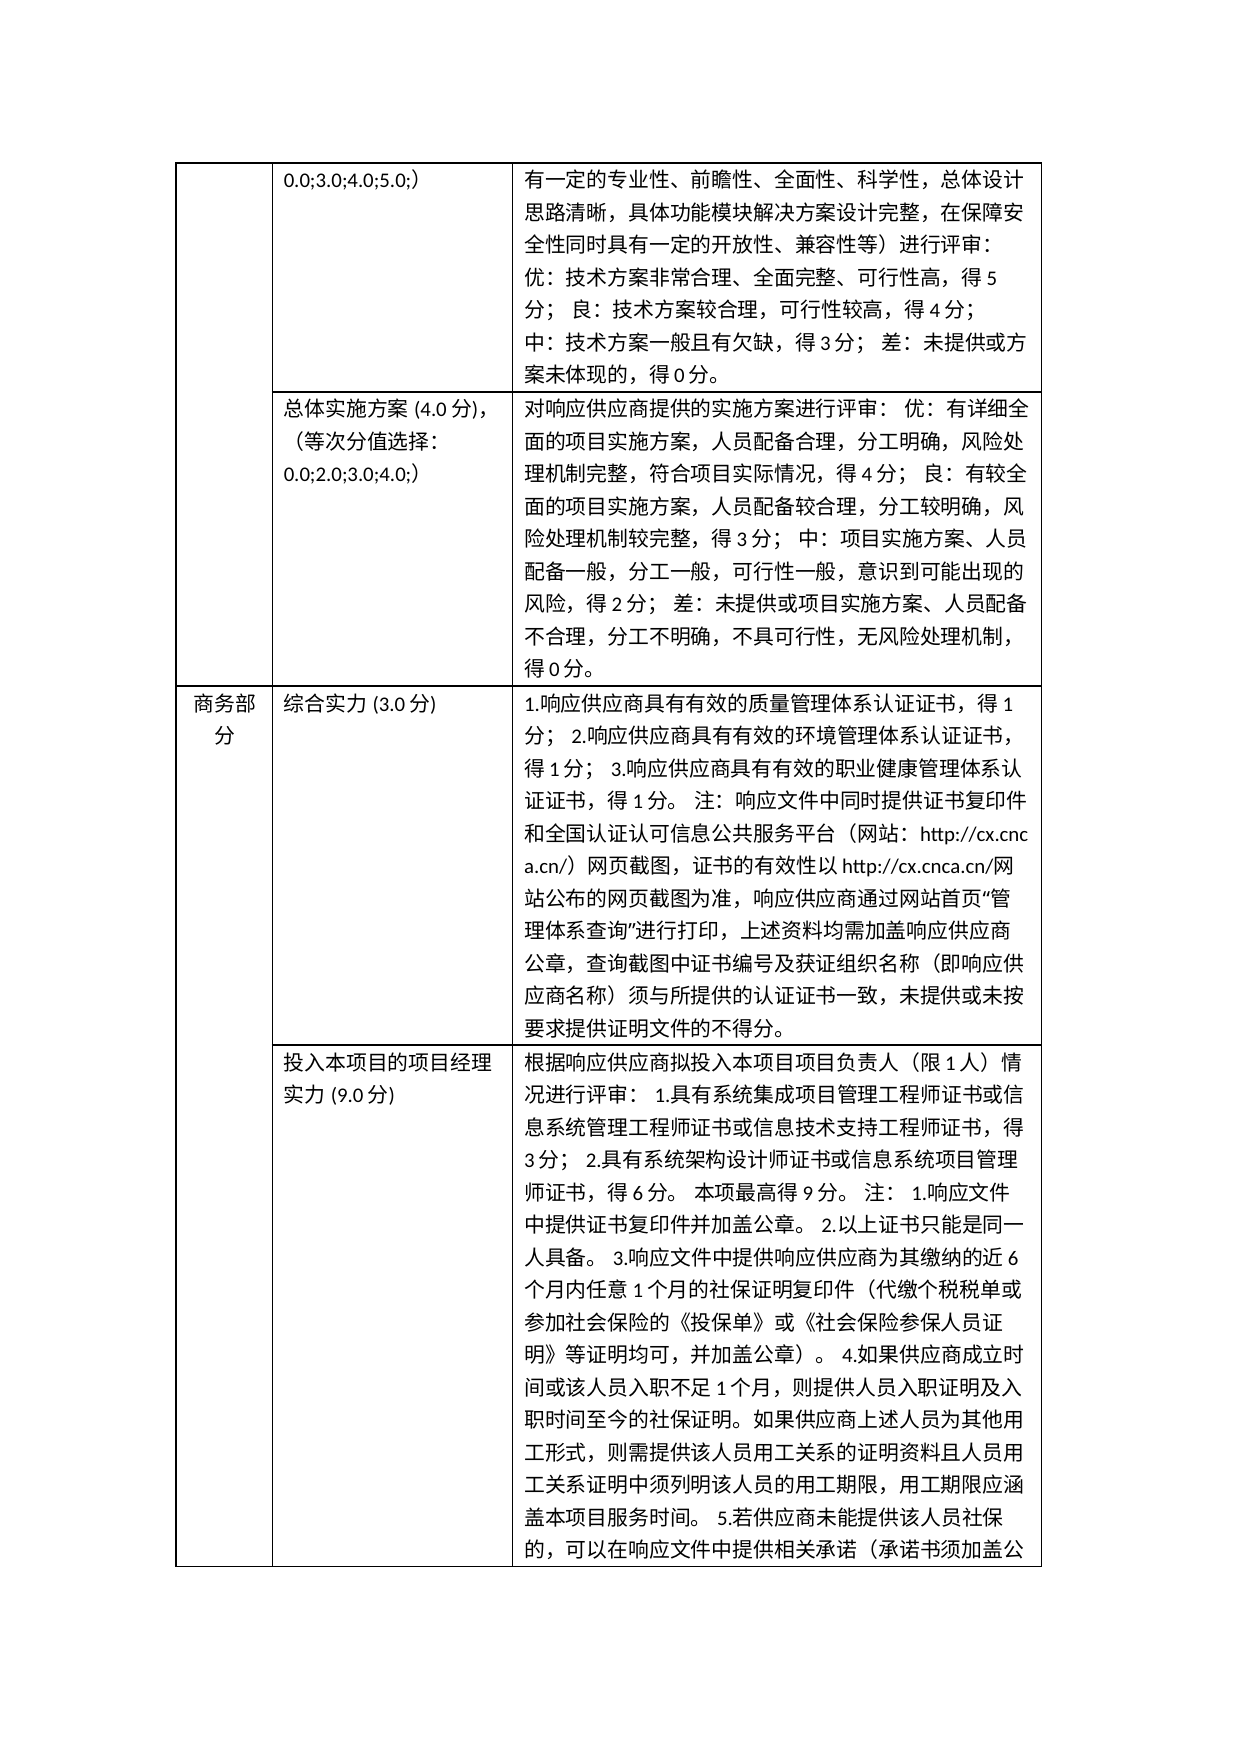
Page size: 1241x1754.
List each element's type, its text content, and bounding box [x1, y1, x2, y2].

table_cell 综合实力 (3.0分) [273, 687, 512, 1044]
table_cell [273, 164, 512, 391]
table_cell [513, 1046, 1041, 1566]
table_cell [513, 164, 1041, 391]
table_cell 1.响应供应商具有有效的质量管理体系认证证书，得1分； 2.响应供应商具有有效的环境管理体系认证证书，得1分； 3.响应供应商具有有效的职业健康管理体系认证证书，得1分。 注：响应文件中同时提供证书复印件和全国认证认可信息公共服务平台（网站：http://cx.cnca.cn/）网页截图，证书的有效性以http://cx.cnca.cn/网站公布的网页截图为准，响应供应商通过网站首页“管理体系查询”进行打印，上述资料均需加盖响应供应商公章，查询截图中证书编号及获证组织名称（即响应供应商名称）须与所提供的认证证书一致，未提供或未按要求提供证明文件的不得分。 [513, 687, 1041, 1044]
table_cell 对响应供应商提供的实施方案进行评审： 优：有详细全面的项目实施方案，人员配备合理，分工明确，风险处理机制完整，符合项目实际情况，得4分； 良：有较全面的项目实施方案，人员配备较合理，分工较明确，风险处理机制较完整，得3分； 中：项目实施方案、人员配备一般，分工一般，可行性一般，意识到可能出现的风险，得2分； 差：未提供或项目实施方案、人员配备不合理，分工不明确，不具可行性，无风险处理机制，得0分。 [513, 393, 1041, 685]
table_cell 商务部分 [177, 687, 272, 1566]
table_cell 总体实施方案 (4.0分)，（等次分值选择：0.0;2.0;3.0;4.0;） [273, 393, 512, 685]
table_cell 投入本项目的项目经理实力 (9.0分) [273, 1046, 512, 1566]
